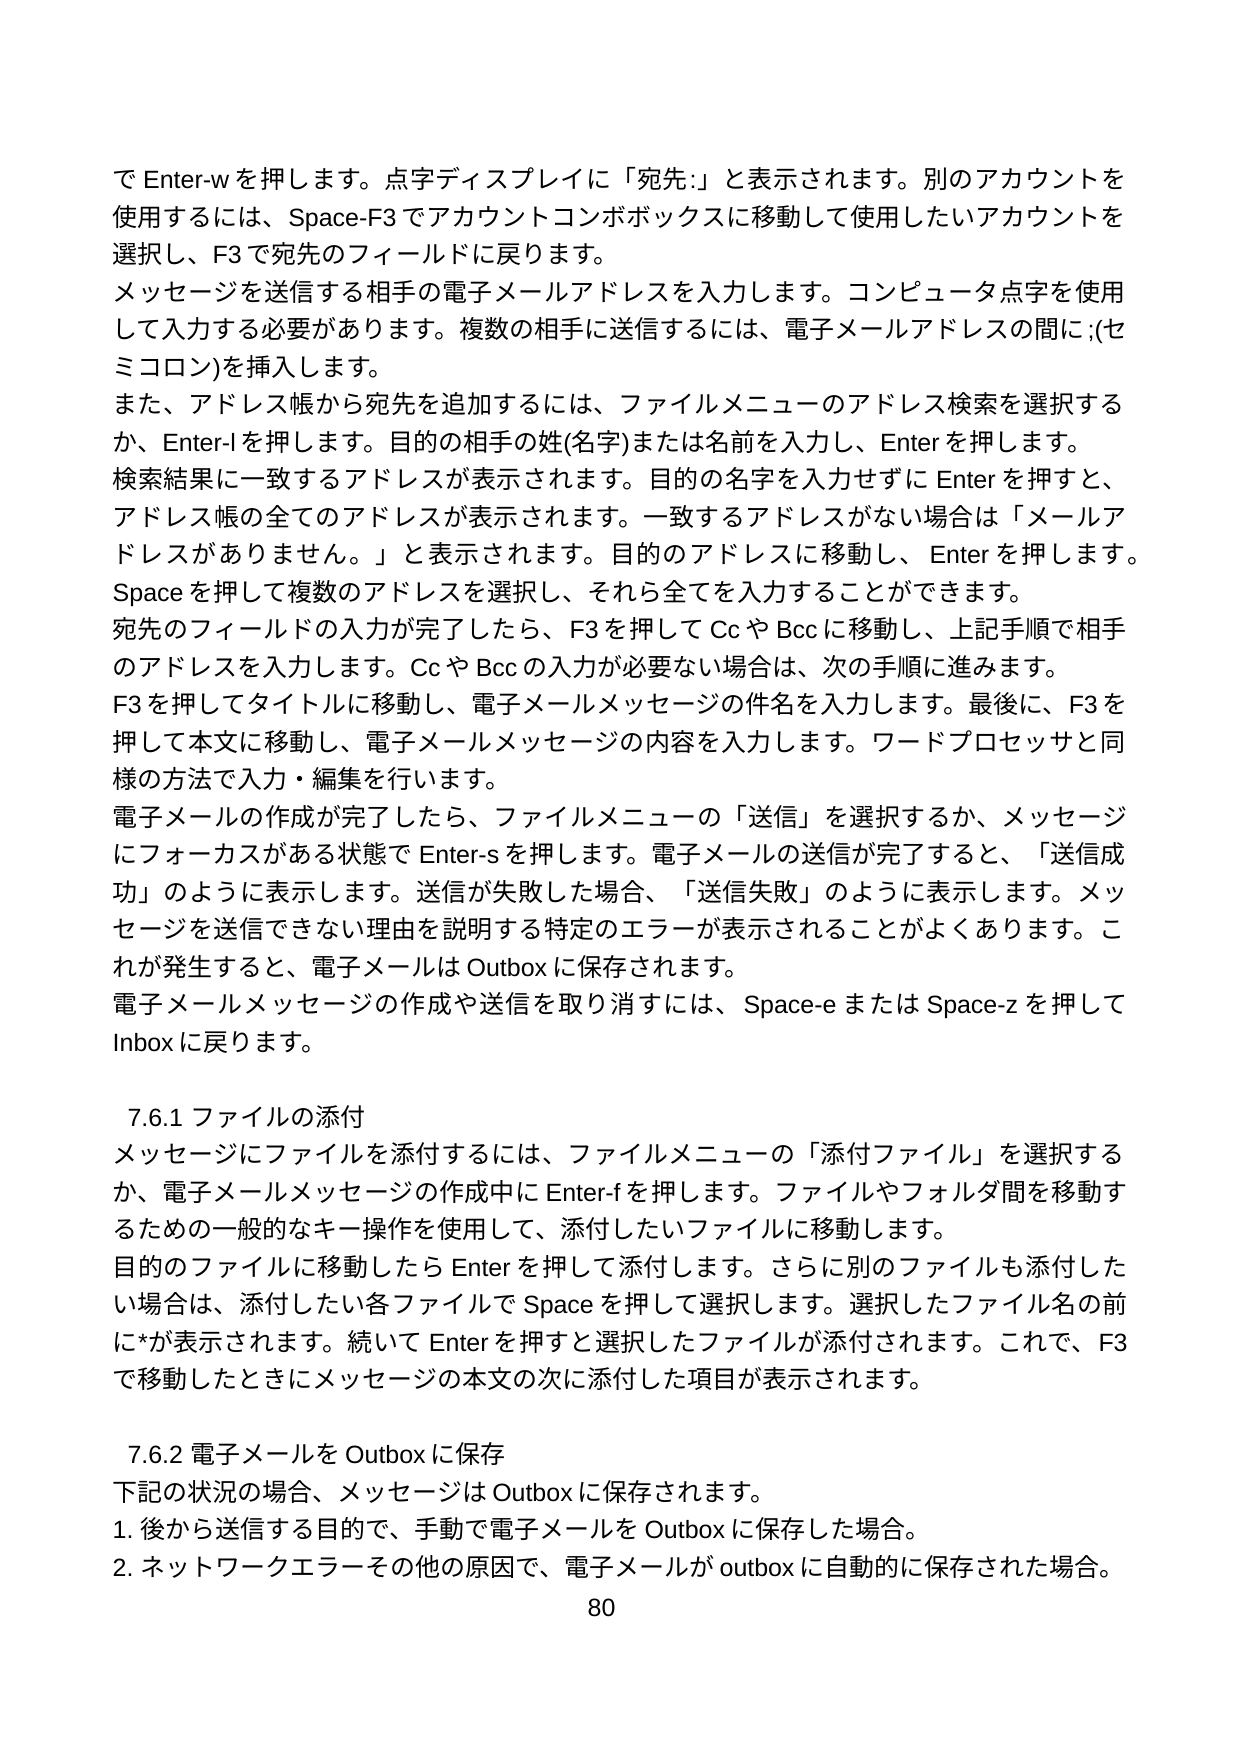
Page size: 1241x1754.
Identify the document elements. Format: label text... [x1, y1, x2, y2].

text 1. 後から送信する目的で、手動で電子メールをOutboxに保存した場合。 [112, 1509, 1128, 1547]
text また、アドレス帳から宛先を追加するには、ファイルメニューのアドレス検索を選択するか、Enter-lを押します。目的の相手の姓(名字)または名前を入力し、Enterを押します。 [112, 384, 1128, 459]
text 電子メールの作成が完了したら、ファイルメニューの「送信」を選択するか、メッセージにフォーカスがある状態でEnter-sを押します。電子メールの送信が完了すると、「送信成功」のように表示します。送信が失敗した場合、「送信失敗」のように表示します。メッセージを送信できない理由を説明する特定のエラーが表示されることがよくあります。これが発生すると、電子メールはOutboxに保存されます。 [112, 797, 1128, 984]
text 検索結果に一致するアドレスが表示されます。目的の名字を入力せずにEnterを押すと、アドレス帳の全てのアドレスが表示されます。一致するアドレスがない場合は「メールアドレスがありません。」と表示されます。目的のアドレスに移動し、Enterを押します。Spaceを押して複数のアドレスを選択し、それら全てを入力することができます。 [112, 459, 1128, 609]
text F3を押してタイトルに移動し、電子メールメッセージの件名を入力します。最後に、F3を押して本文に移動し、電子メールメッセージの内容を入力します。ワードプロセッサと同様の方法で入力・編集を行います。 [112, 684, 1128, 797]
text 2. ネットワークエラーその他の原因で、電子メールがoutboxに自動的に保存された場合。 [112, 1547, 1128, 1584]
subtitle ファイルの添付 [127, 1097, 1128, 1134]
text 下記の状況の場合、メッセージはOutboxに保存されます。 [112, 1472, 1128, 1509]
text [112, 159, 1128, 272]
subtitle 電子メールをOutboxに保存 [127, 1434, 1128, 1472]
text 目的のファイルに移動したらEnterを押して添付します。さらに別のファイルも添付したい場合は、添付したい各ファイルでSpaceを押して選択します。選択したファイル名の前に*が表示されます。続いてEnterを押すと選択したファイルが添付されます。これで、F3で移動したときにメッセージの本文の次に添付した項目が表示されます。 [112, 1247, 1128, 1397]
text 宛先のフィールドの入力が完了したら、F3を押してCcやBccに移動し、上記手順で相手のアドレスを入力します。CcやBccの入力が必要ない場合は、次の手順に進みます。 [112, 609, 1128, 684]
text メッセージを送信する相手の電子メールアドレスを入力します。コンピュータ点字を使用して入力する必要があります。複数の相手に送信するには、電子メールアドレスの間に;(セミコロン)を挿入します。 [112, 272, 1128, 384]
text 電子メールメッセージの作成や送信を取り消すには、Space-eまたはSpace-zを押してInboxに戻ります。 [112, 984, 1128, 1059]
text メッセージにファイルを添付するには、ファイルメニューの「添付ファイル」を選択するか、電子メールメッセージの作成中にEnter-fを押します。ファイルやフォルダ間を移動するための一般的なキー操作を使用して、添付したいファイルに移動します。 [112, 1134, 1128, 1247]
